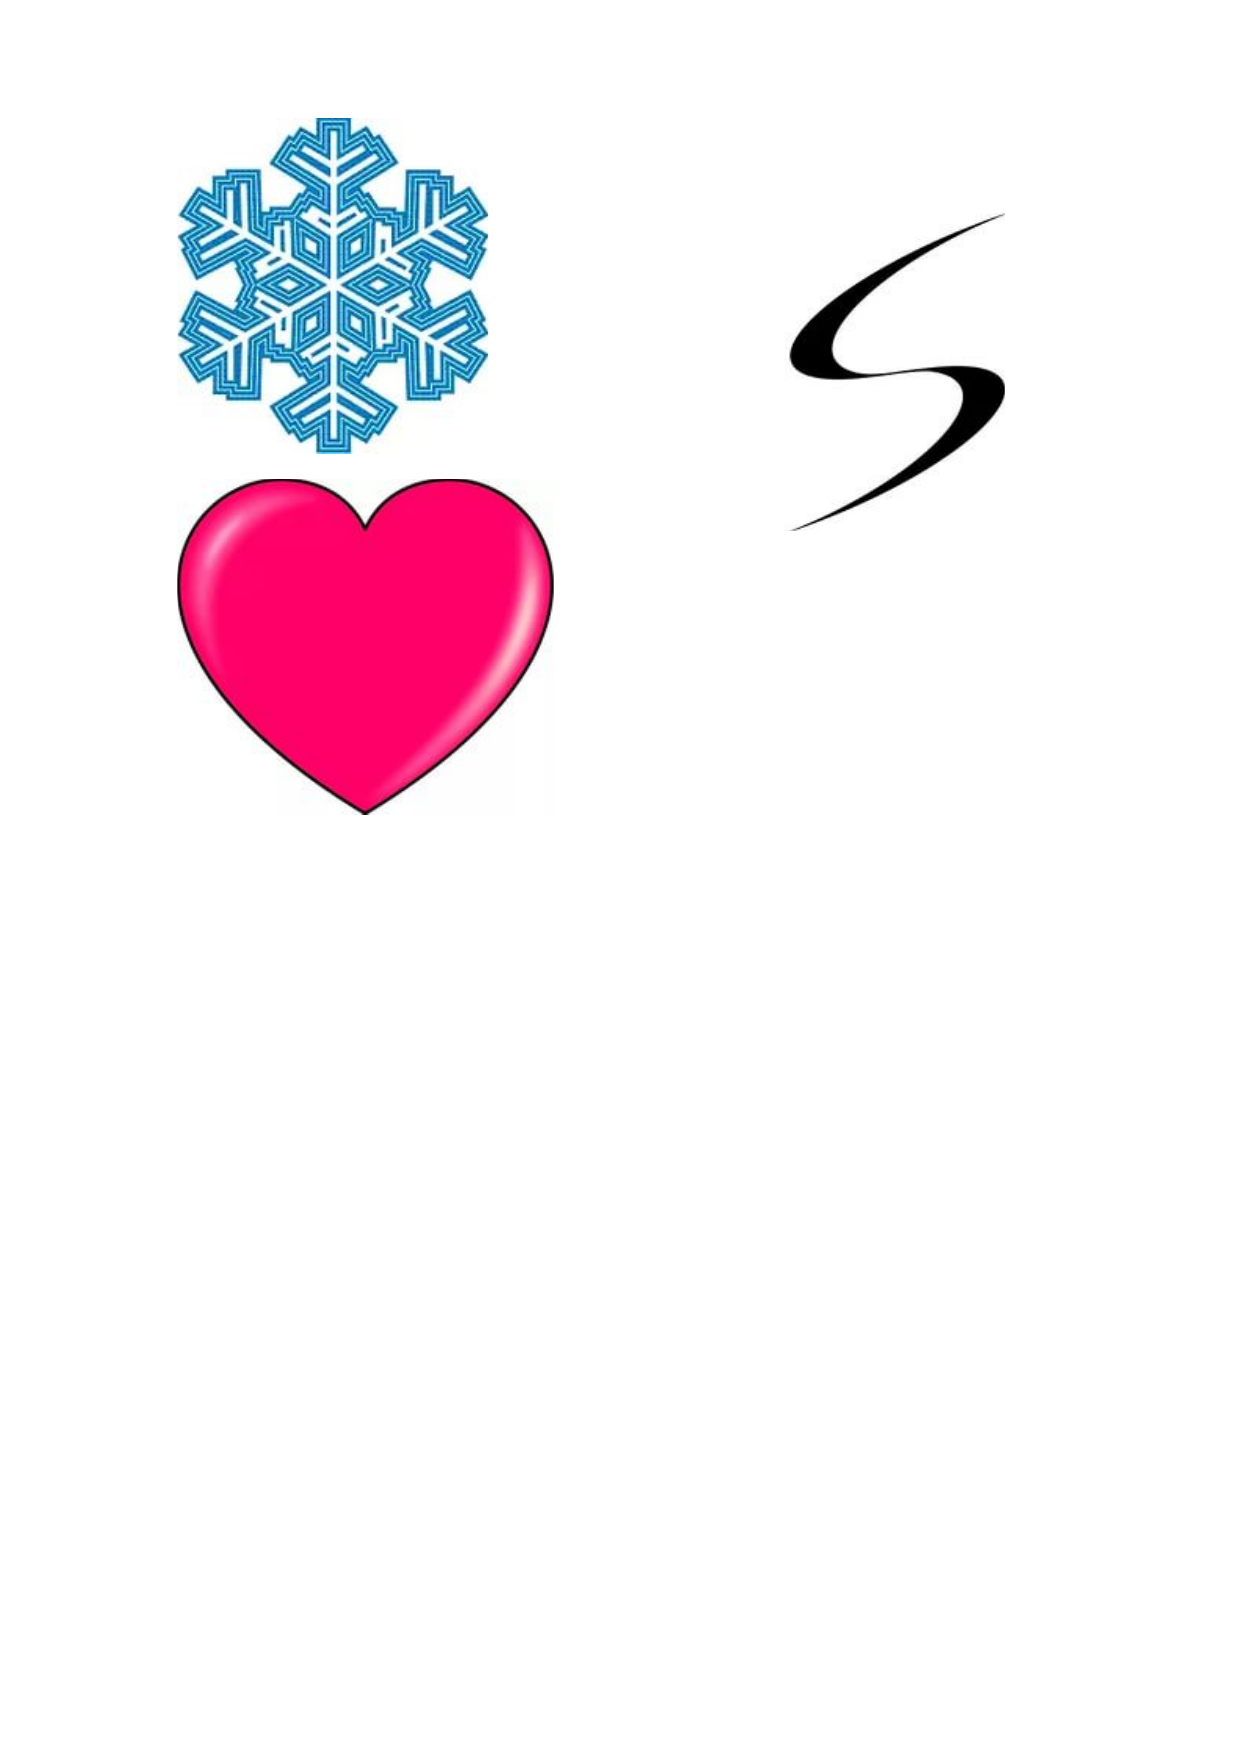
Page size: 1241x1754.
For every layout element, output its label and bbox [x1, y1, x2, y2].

picture [784, 213, 1005, 531]
picture [177, 118, 489, 454]
picture [177, 479, 554, 815]
